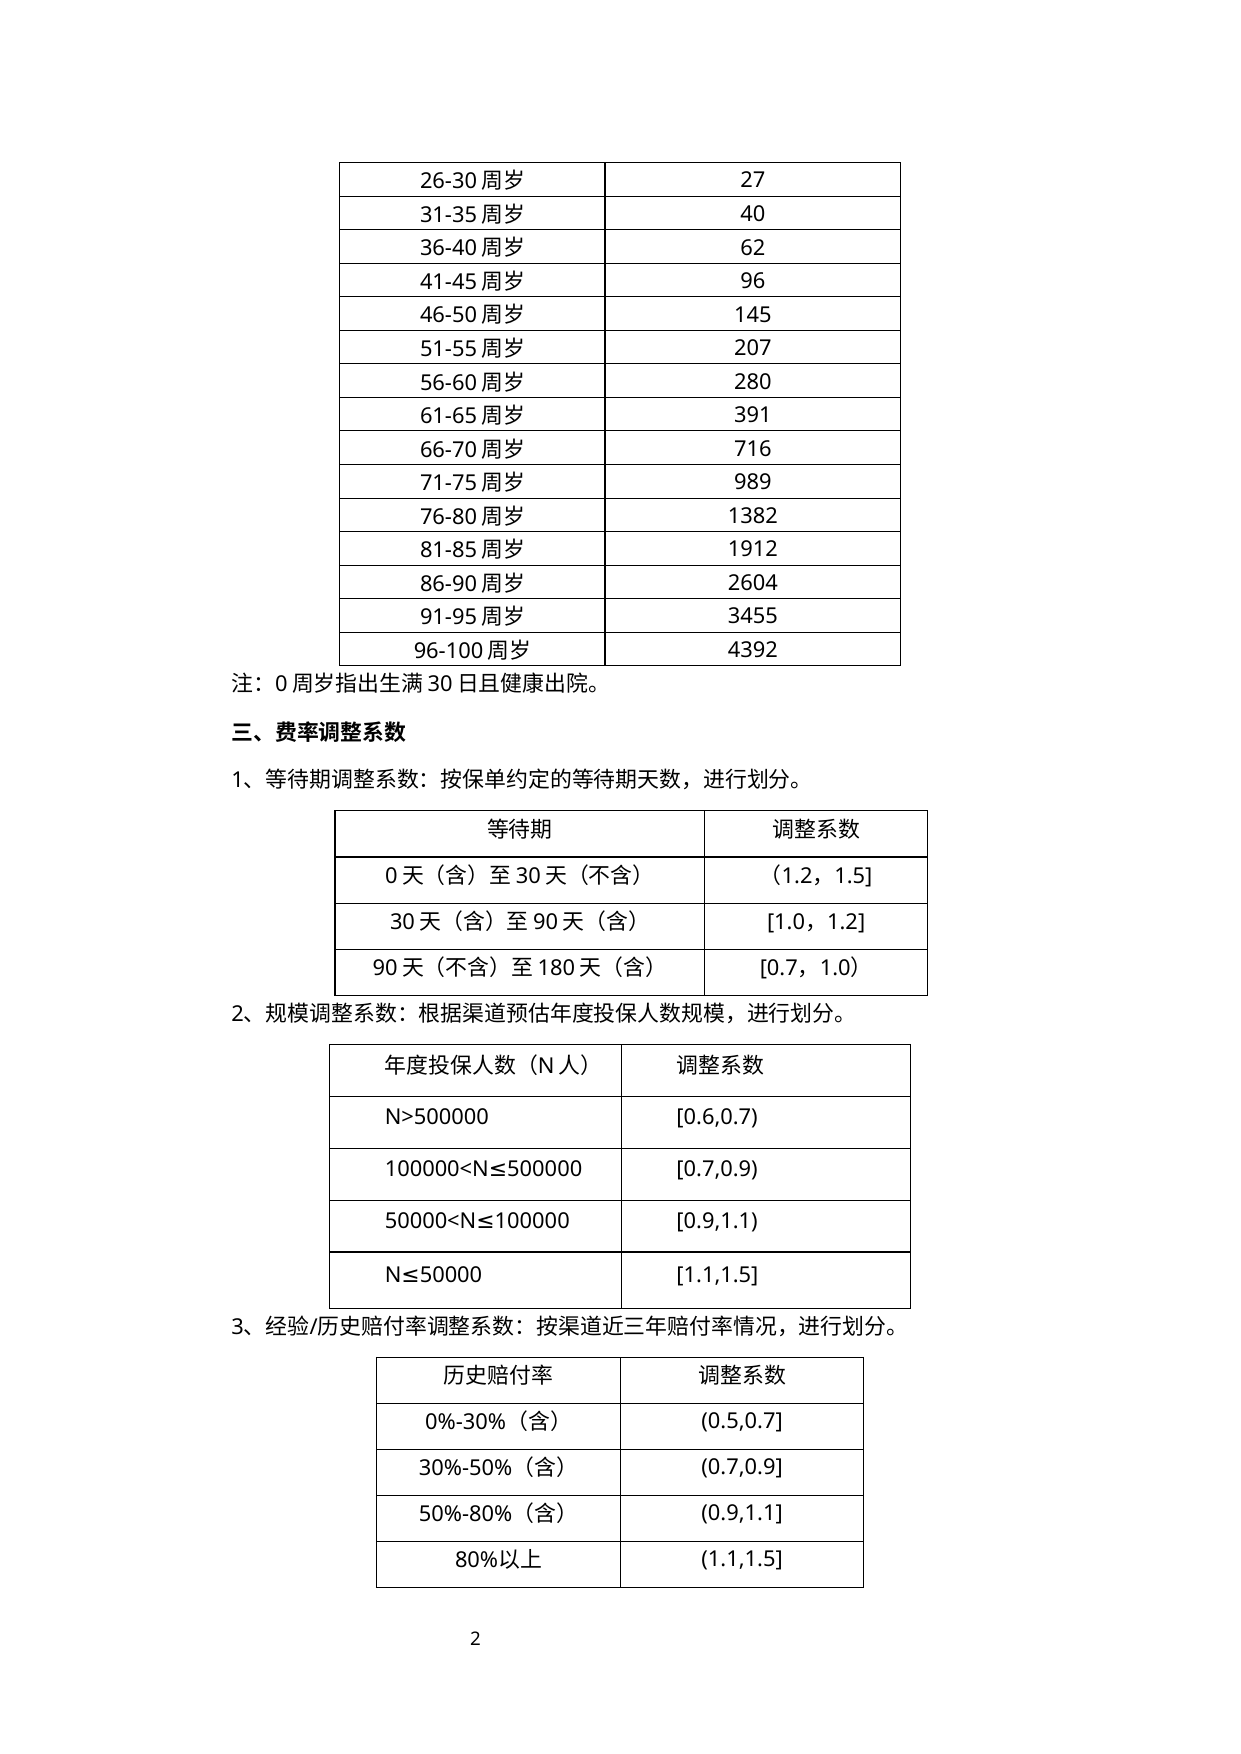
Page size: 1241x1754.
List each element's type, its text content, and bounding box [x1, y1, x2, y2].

table_cell 91-95周岁 [340, 599, 604, 632]
table_cell 81-85周岁 [340, 532, 604, 564]
table_cell 90天（不含）至180天（含） [336, 950, 704, 994]
table_cell 61-65周岁 [340, 398, 604, 430]
table_cell (0.5,0.7] [621, 1404, 863, 1449]
text 3、经验/历史赔付率调整系数：按渠道近三年赔付率情况，进行划分。 [187, 1308, 1053, 1341]
table_cell [1.0，1.2] [705, 904, 927, 948]
table_cell 51-55周岁 [340, 331, 604, 363]
table_cell 62 [606, 230, 900, 263]
table_cell 2604 [606, 566, 900, 598]
table_cell [0.7,0.9) [622, 1149, 910, 1199]
table_cell 30%-50%（含） [377, 1450, 620, 1495]
table_cell 716 [606, 431, 900, 464]
table_cell 3455 [606, 599, 900, 632]
table_cell 80%以上 [377, 1542, 620, 1587]
table_cell N≤50000 [330, 1253, 621, 1307]
table_cell 0%-30%（含） [377, 1404, 620, 1449]
list 注：0周岁指出生满30日且健康出院。 [187, 666, 1053, 699]
table_header 等待期 [336, 811, 704, 856]
table_cell 27 [606, 163, 900, 196]
table_header 调整系数 [621, 1358, 863, 1403]
list 费率调整系数 [187, 714, 1053, 746]
table_cell [1.1,1.5] [622, 1253, 910, 1307]
table_header 调整系数 [622, 1045, 910, 1096]
table_cell (0.7,0.9] [621, 1450, 863, 1495]
table_header 年度投保人数（N人） [330, 1045, 621, 1096]
table_cell 56-60周岁 [340, 364, 604, 397]
text 1、等待期调整系数：按保单约定的等待期天数，进行划分。 [187, 762, 1053, 794]
table_cell （1.2，1.5] [705, 858, 927, 902]
table_cell 31-35周岁 [340, 197, 604, 229]
table_header 调整系数 [705, 811, 927, 856]
table_cell 86-90周岁 [340, 566, 604, 598]
table_cell 40 [606, 197, 900, 229]
table_cell 1382 [606, 499, 900, 531]
table_cell 71-75周岁 [340, 465, 604, 497]
table_cell 96 [606, 264, 900, 296]
text 2、规模调整系数：根据渠道预估年度投保人数规模，进行划分。 [187, 996, 1053, 1028]
table_cell 26-30周岁 [340, 163, 604, 196]
table_cell 0天（含）至30天（不含） [336, 858, 704, 902]
table_cell 50000<N≤100000 [330, 1201, 621, 1251]
table_cell 66-70周岁 [340, 431, 604, 464]
table_cell 50%-80%（含） [377, 1496, 620, 1541]
table_cell 96-100周岁 [340, 633, 604, 665]
table_cell 989 [606, 465, 900, 497]
table_cell [0.6,0.7) [622, 1097, 910, 1148]
table_cell 76-80周岁 [340, 499, 604, 531]
table_cell 1912 [606, 532, 900, 564]
table_cell 4392 [606, 633, 900, 665]
table_cell (0.9,1.1] [621, 1496, 863, 1541]
table_cell 46-50周岁 [340, 297, 604, 330]
table_cell 100000<N≤500000 [330, 1149, 621, 1199]
table_cell 36-40周岁 [340, 230, 604, 263]
table_cell 41-45周岁 [340, 264, 604, 296]
table_cell [0.9,1.1) [622, 1201, 910, 1251]
table_header 历史赔付率 [377, 1358, 620, 1403]
table_cell 280 [606, 364, 900, 397]
table_cell 391 [606, 398, 900, 430]
table_cell 207 [606, 331, 900, 363]
table_cell 30天（含）至90天（含） [336, 904, 704, 948]
table_cell 145 [606, 297, 900, 330]
table_cell (1.1,1.5] [621, 1542, 863, 1587]
table_cell N>500000 [330, 1097, 621, 1148]
table_cell [0.7，1.0） [705, 950, 927, 994]
